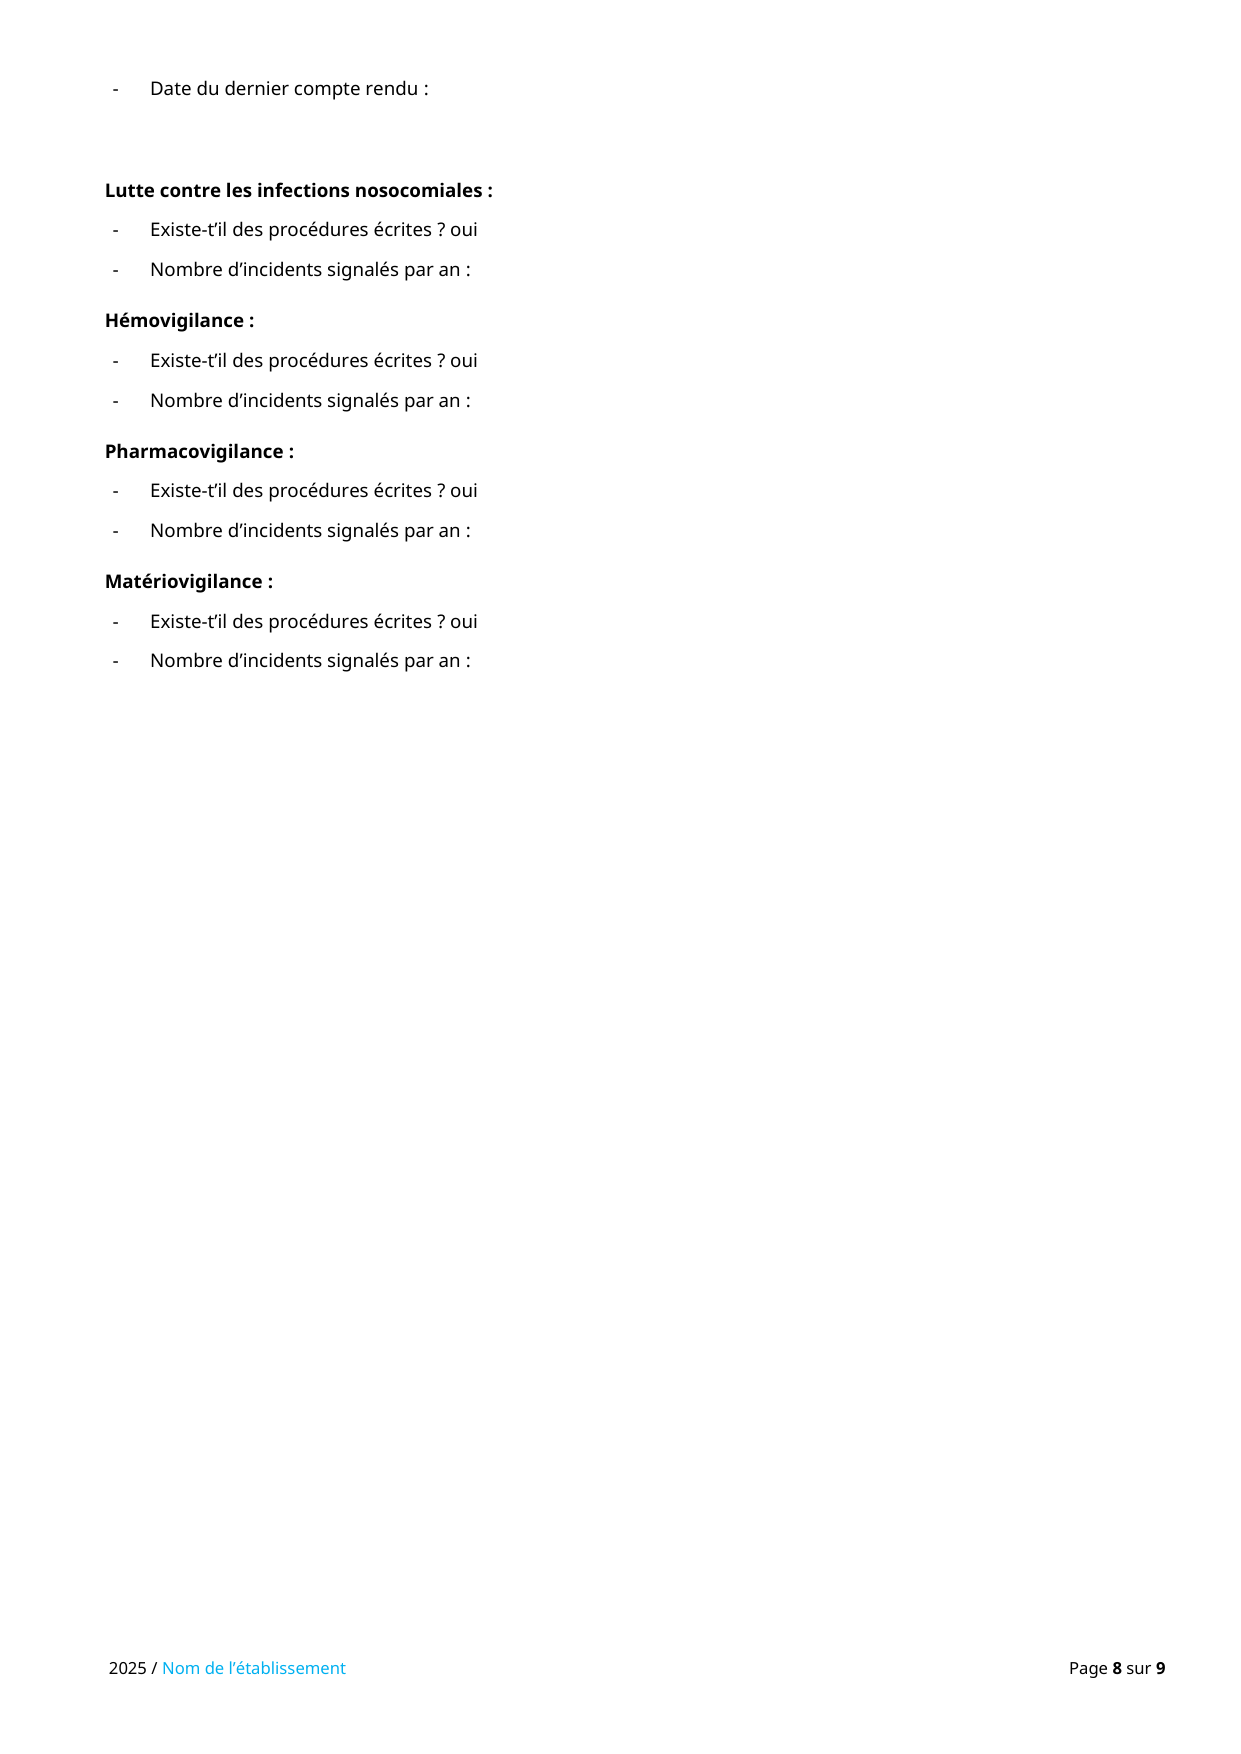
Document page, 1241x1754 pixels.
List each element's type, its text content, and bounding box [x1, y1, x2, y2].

list Existe-t’il des procédures écrites ? oui [112, 478, 1165, 503]
list Nombre d’incidents signalés par an : [112, 517, 1165, 543]
list Nombre d’incidents signalés par an : [112, 387, 1165, 412]
list Nombre d’incidents signalés par an : [112, 648, 1165, 673]
text Lutte contre les infections nosocomiales : [104, 177, 1165, 203]
text Matériovigilance : [104, 568, 1165, 594]
list Existe-t’il des procédures écrites ? oui [112, 217, 1165, 242]
list Date du dernier compte rendu : [112, 75, 1165, 101]
list Nombre d’incidents signalés par an : [112, 256, 1165, 282]
text Hémovigilance : [104, 307, 1165, 333]
list Existe-t’il des procédures écrites ? oui [112, 347, 1165, 373]
text Pharmacovigilance : [104, 438, 1165, 463]
list Existe-t’il des procédures écrites ? oui [112, 608, 1165, 633]
